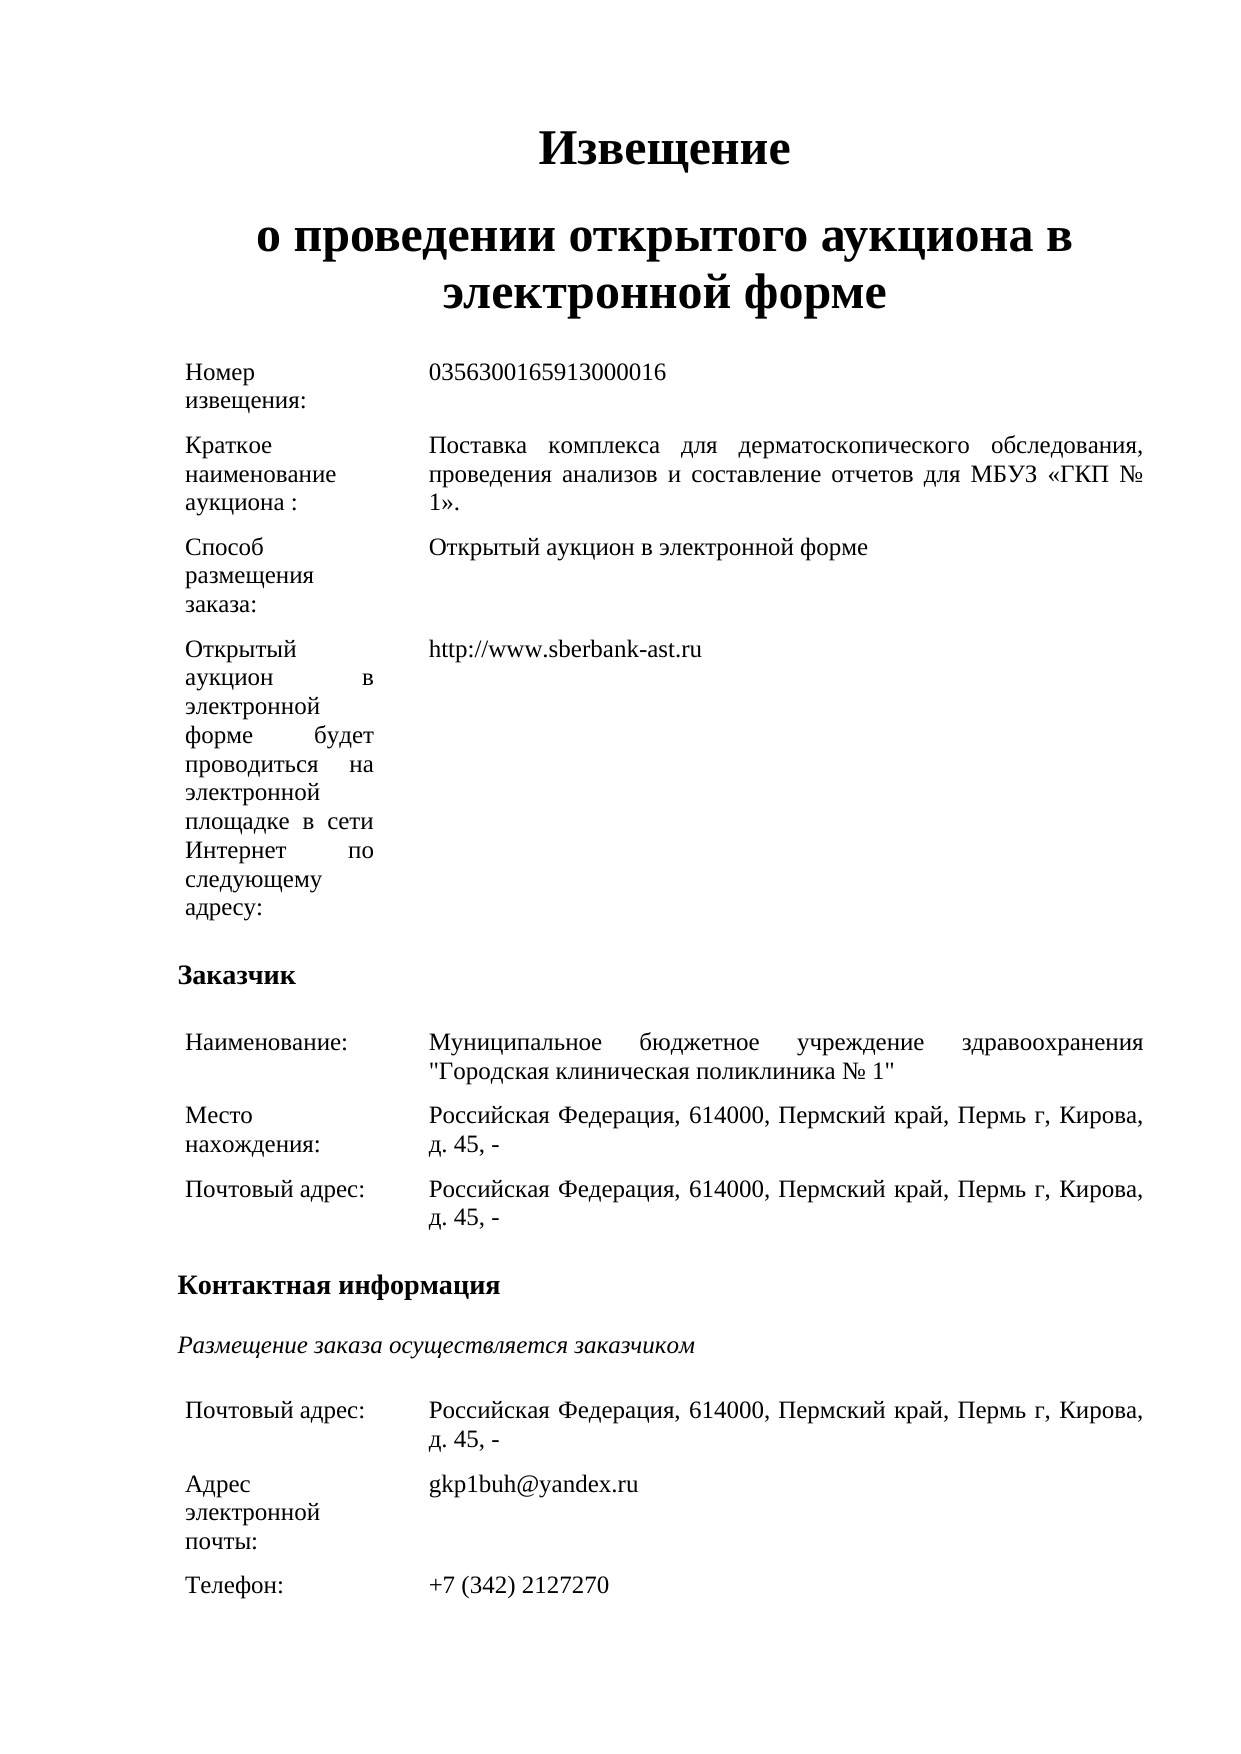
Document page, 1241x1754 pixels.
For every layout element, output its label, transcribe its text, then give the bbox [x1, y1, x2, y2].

table_header Наименование: [177, 1020, 421, 1093]
table_cell Телефон: [177, 1563, 421, 1607]
text Размещение заказа осуществляется заказчиком [177, 1330, 1152, 1358]
table_cell gkp1buh@yandex.ru [421, 1461, 1152, 1563]
table_header Номер извещения: [177, 349, 421, 422]
table_cell Российская Федерация, 614000, Пермский край, Пермь г, Кирова, д. 45, - [421, 1093, 1152, 1166]
table_cell Поставка комплекса для дерматоскопического обследования, проведения анализов и составление отчетов для МБУЗ «ГКП № 1». [421, 422, 1152, 524]
table_cell Почтовый адрес: [177, 1166, 421, 1239]
table_cell http://www.sberbank-ast.ru [421, 626, 1152, 929]
table_header Почтовый адрес: [177, 1388, 421, 1461]
table_cell Адрес электронной почты: [177, 1461, 421, 1563]
text Контактная информация [177, 1268, 1152, 1301]
table_cell Открытый аукцион в электронной форме [421, 524, 1152, 626]
text Извещение [177, 118, 1152, 176]
table_cell Место нахождения: [177, 1093, 421, 1166]
table_cell Российская Федерация, 614000, Пермский край, Пермь г, Кирова, д. 45, - [421, 1166, 1152, 1239]
table_header Муниципальное бюджетное учреждение здравоохранения "Городская клиническая поликлиника № 1" [421, 1020, 1152, 1093]
table_cell Краткое наименование аукциона : [177, 422, 421, 524]
text Заказчик [177, 958, 1152, 991]
table_header 0356300165913000016 [421, 349, 1152, 422]
table_cell Открытый аукцион в электронной форме будет проводиться на электронной площадке в сети Интернет по следующему адресу: [177, 626, 421, 929]
table_cell +7 (342) 2127270 [421, 1563, 1152, 1607]
text о проведении открытого аукциона в электронной форме [177, 205, 1152, 320]
table_header Российская Федерация, 614000, Пермский край, Пермь г, Кирова, д. 45, - [421, 1388, 1152, 1461]
table_cell Способ размещения заказа: [177, 524, 421, 626]
